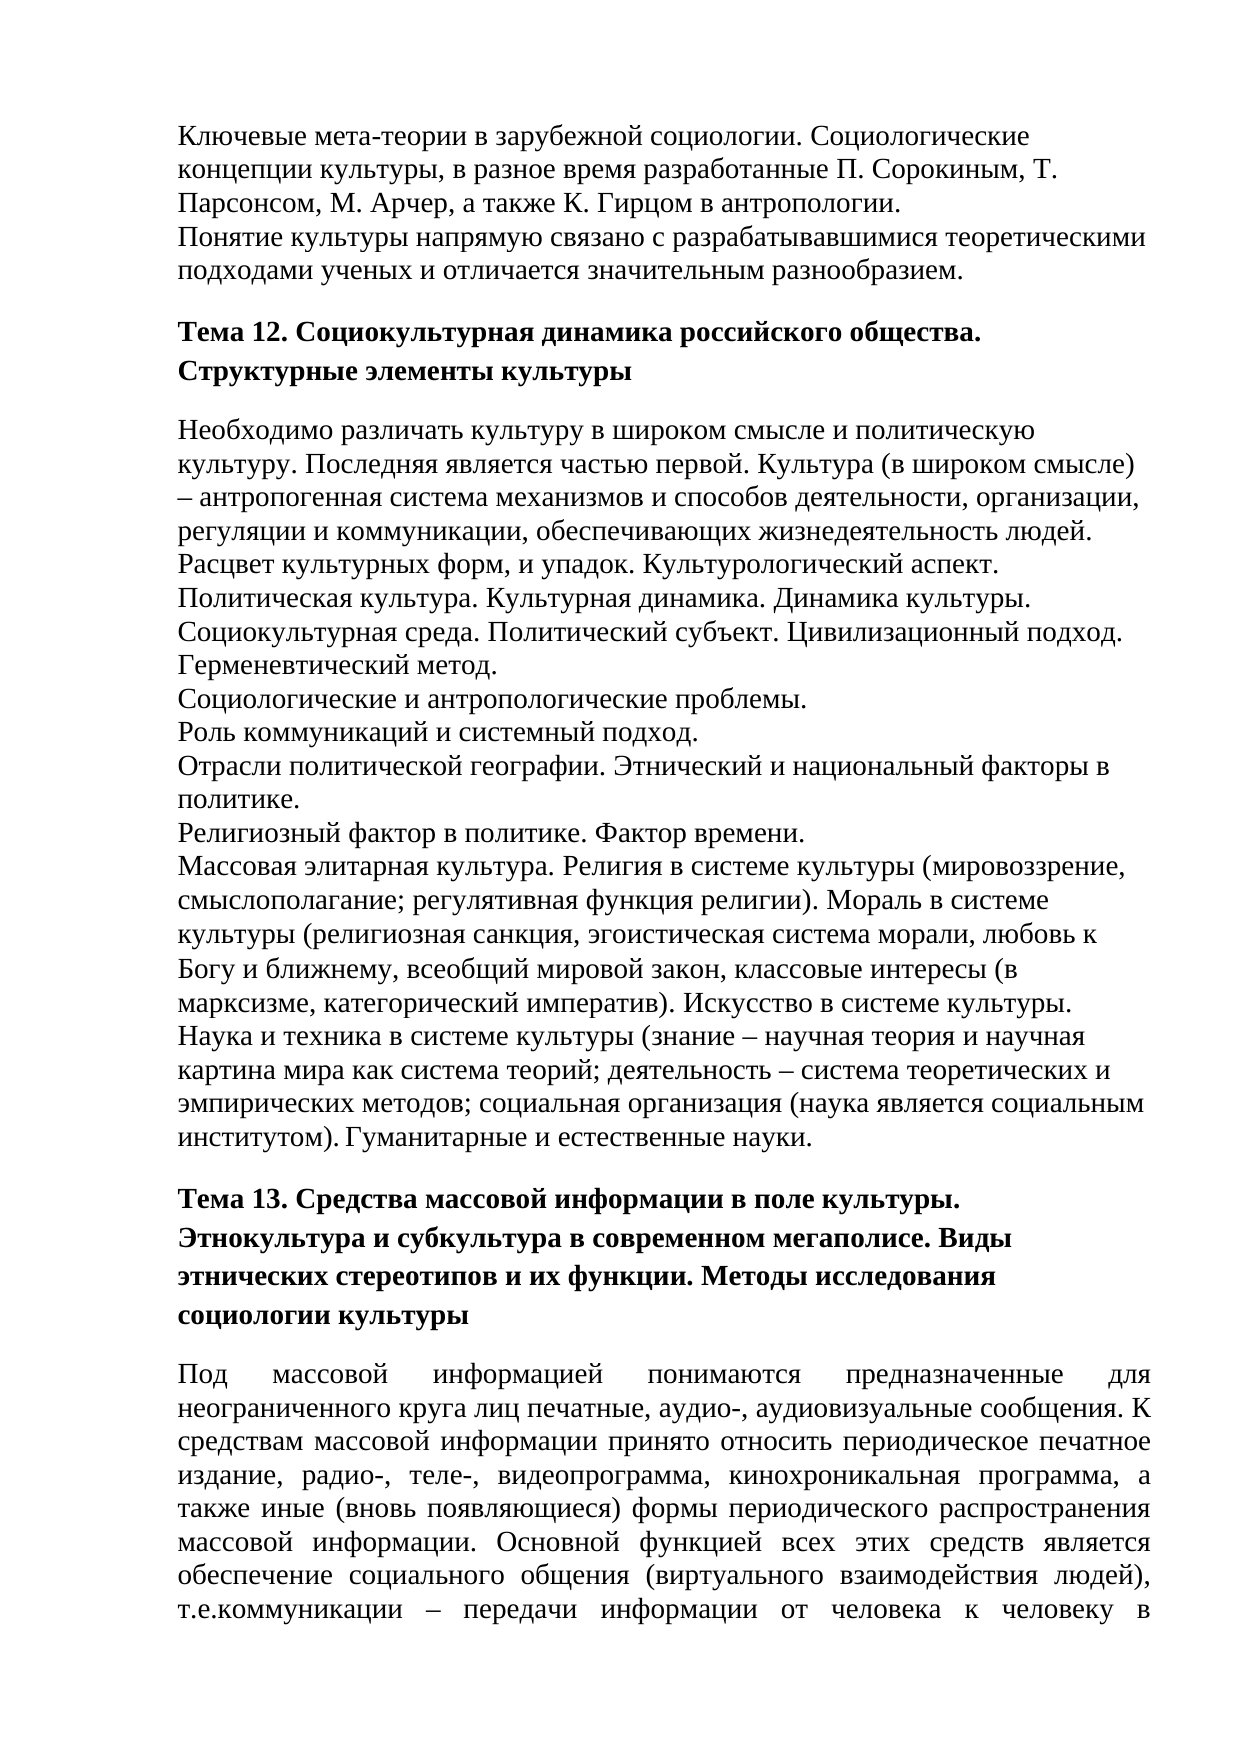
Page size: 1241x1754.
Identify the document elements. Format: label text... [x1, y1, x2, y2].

text Отрасли политической географии. Этнический и национальный факторы в политике. [177, 748, 1152, 815]
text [177, 1356, 1152, 1624]
text Необходимо различать культуру в широком смысле и политическую культуру. Последняя является частью первой. Культура (в широком смысле) – антропогенная система механизмов и способов деятельности, организации, регуляции и коммуникации, обеспечивающих жизнедеятельность людей. Расцвет культурных форм, и упадок. Культурологический аспект. Политическая культура. Культурная динамика. Динамика культуры. Социокультурная среда. Политический субъект. Цивилизационный подход. Герменевтический метод. [177, 412, 1152, 681]
text Массовая элитарная культура. Религия в системе культуры (мировоззрение, смыслополагание; регулятивная функция религии). Мораль в системе культуры (религиозная санкция, эгоистическая система морали, любовь к Богу и ближнему, всеобщий мировой закон, классовые интересы (в марксизме, категорический императив). Искусство в системе культуры. Наука и техника в системе культуры (знание – научная теория и научная картина мира как система теорий; деятельность – система теоретических и эмпирических методов; социальная организация (наука является социальным институтом). Гуманитарные и естественные науки. [177, 848, 1152, 1152]
text Тема 13. Средства массовой информации в поле культуры. Этнокультура и субкультура в современном мегаполисе. Виды этнических стереотипов и их функции. Методы исследования социологии культуры [177, 1181, 1152, 1330]
text Понятие культуры напрямую связано с разрабатывавшимися теоретическими подходами ученых и отличается значительным разнообразием. [971, 219, 1152, 286]
text Религиозный фактор в политике. Фактор времени. [177, 815, 1152, 848]
text Социологические и антропологические проблемы. [177, 681, 1152, 714]
text Ключевые мета-теории в зарубежной социологии. Социологические концепции культуры, в разное время разработанные П. Сорокиным, Т. Парсонсом, М. Арчер, а также К. Гирцом в антропологии. [909, 118, 1152, 219]
text Роль коммуникаций и системный подход. [177, 714, 1152, 748]
text Тема 12. Социокультурная динамика российского общества. Структурные элементы культуры [177, 314, 1152, 387]
